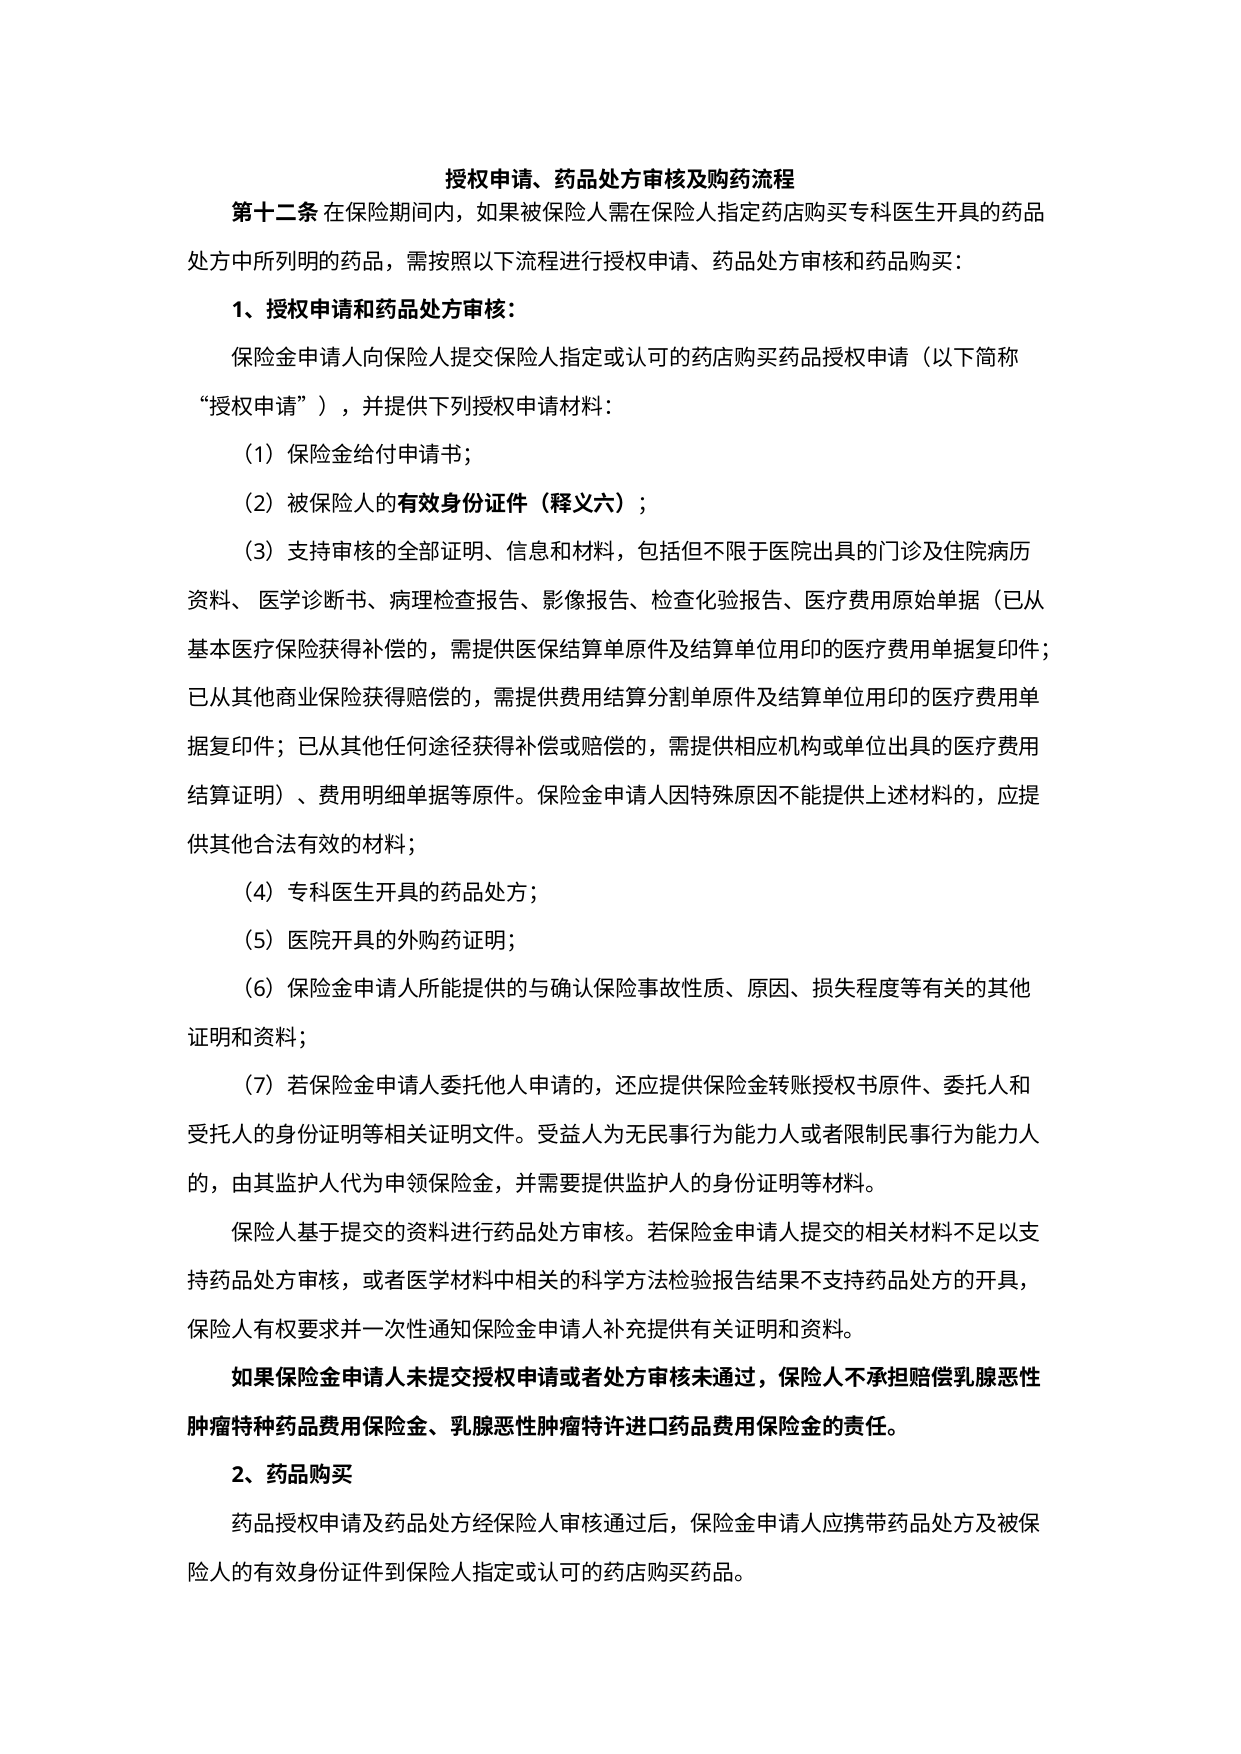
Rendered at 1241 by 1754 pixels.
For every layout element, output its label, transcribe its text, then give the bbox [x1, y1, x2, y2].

text 授权申请、药品处方审核及购药流程 [187, 162, 1053, 194]
text 药品授权申请及药品处方经保险人审核通过后，保险金申请人应携带药品处方及被保险人的有效身份证件到保险人指定或认可的药店购买药品。 [187, 1505, 1053, 1587]
text （7）若保险金申请人委托他人申请的，还应提供保险金转账授权书原件、委托人和受托人的身份证明等相关证明文件。受益人为无民事行为能力人或者限制民事行为能力人的，由其监护人代为申领保险金，并需要提供监护人的身份证明等材料。 [187, 1068, 1053, 1198]
text 保险人基于提交的资料进行药品处方审核。若保险金申请人提交的相关材料不足以支持药品处方审核，或者医学材料中相关的科学方法检验报告结果不支持药品处方的开具，保险人有权要求并一次性通知保险金申请人补充提供有关证明和资料。 [187, 1214, 1053, 1344]
text （6）保险金申请人所能提供的与确认保险事故性质、原因、损失程度等有关的其他证明和资料； [187, 971, 1053, 1052]
text 1、授权申请和药品处方审核： [187, 292, 1053, 324]
text （2）被保险人的有效身份证件（释义六）； [187, 485, 1053, 518]
text （4）专科医生开具的药品处方； [187, 874, 1053, 907]
text （1）保险金给付申请书； [187, 437, 1053, 469]
text 第十二条 在保险期间内，如果被保险人需在保险人指定药店购买专科医生开具的药品处方中所列明的药品，需按照以下流程进行授权申请、药品处方审核和药品购买： [187, 194, 1053, 276]
text 如果保险金申请人未提交授权申请或者处方审核未通过，保险人不承担赔偿乳腺恶性肿瘤特种药品费用保险金、乳腺恶性肿瘤特许进口药品费用保险金的责任。 [187, 1360, 1053, 1441]
text 保险金申请人向保险人提交保险人指定或认可的药店购买药品授权申请（以下简称“授权申请”），并提供下列授权申请材料： [187, 340, 1053, 421]
text （3）支持审核的全部证明、信息和材料，包括但不限于医院出具的门诊及住院病历资料、 医学诊断书、病理检查报告、影像报告、检查化验报告、医疗费用原始单据（已从基本医疗保险获得补偿的，需提供医保结算单原件及结算单位用印的医疗费用单据复印件；已从其他商业保险获得赔偿的，需提供费用结算分割单原件及结算单位用印的医疗费用单据复印件；已从其他任何途径获得补偿或赔偿的，需提供相应机构或单位出具的医疗费用结算证明）、费用明细单据等原件。保险金申请人因特殊原因不能提供上述材料的，应提供其他合法有效的材料； [187, 534, 1053, 859]
text （5）医院开具的外购药证明； [187, 923, 1053, 955]
text 2、药品购买 [187, 1457, 1053, 1489]
